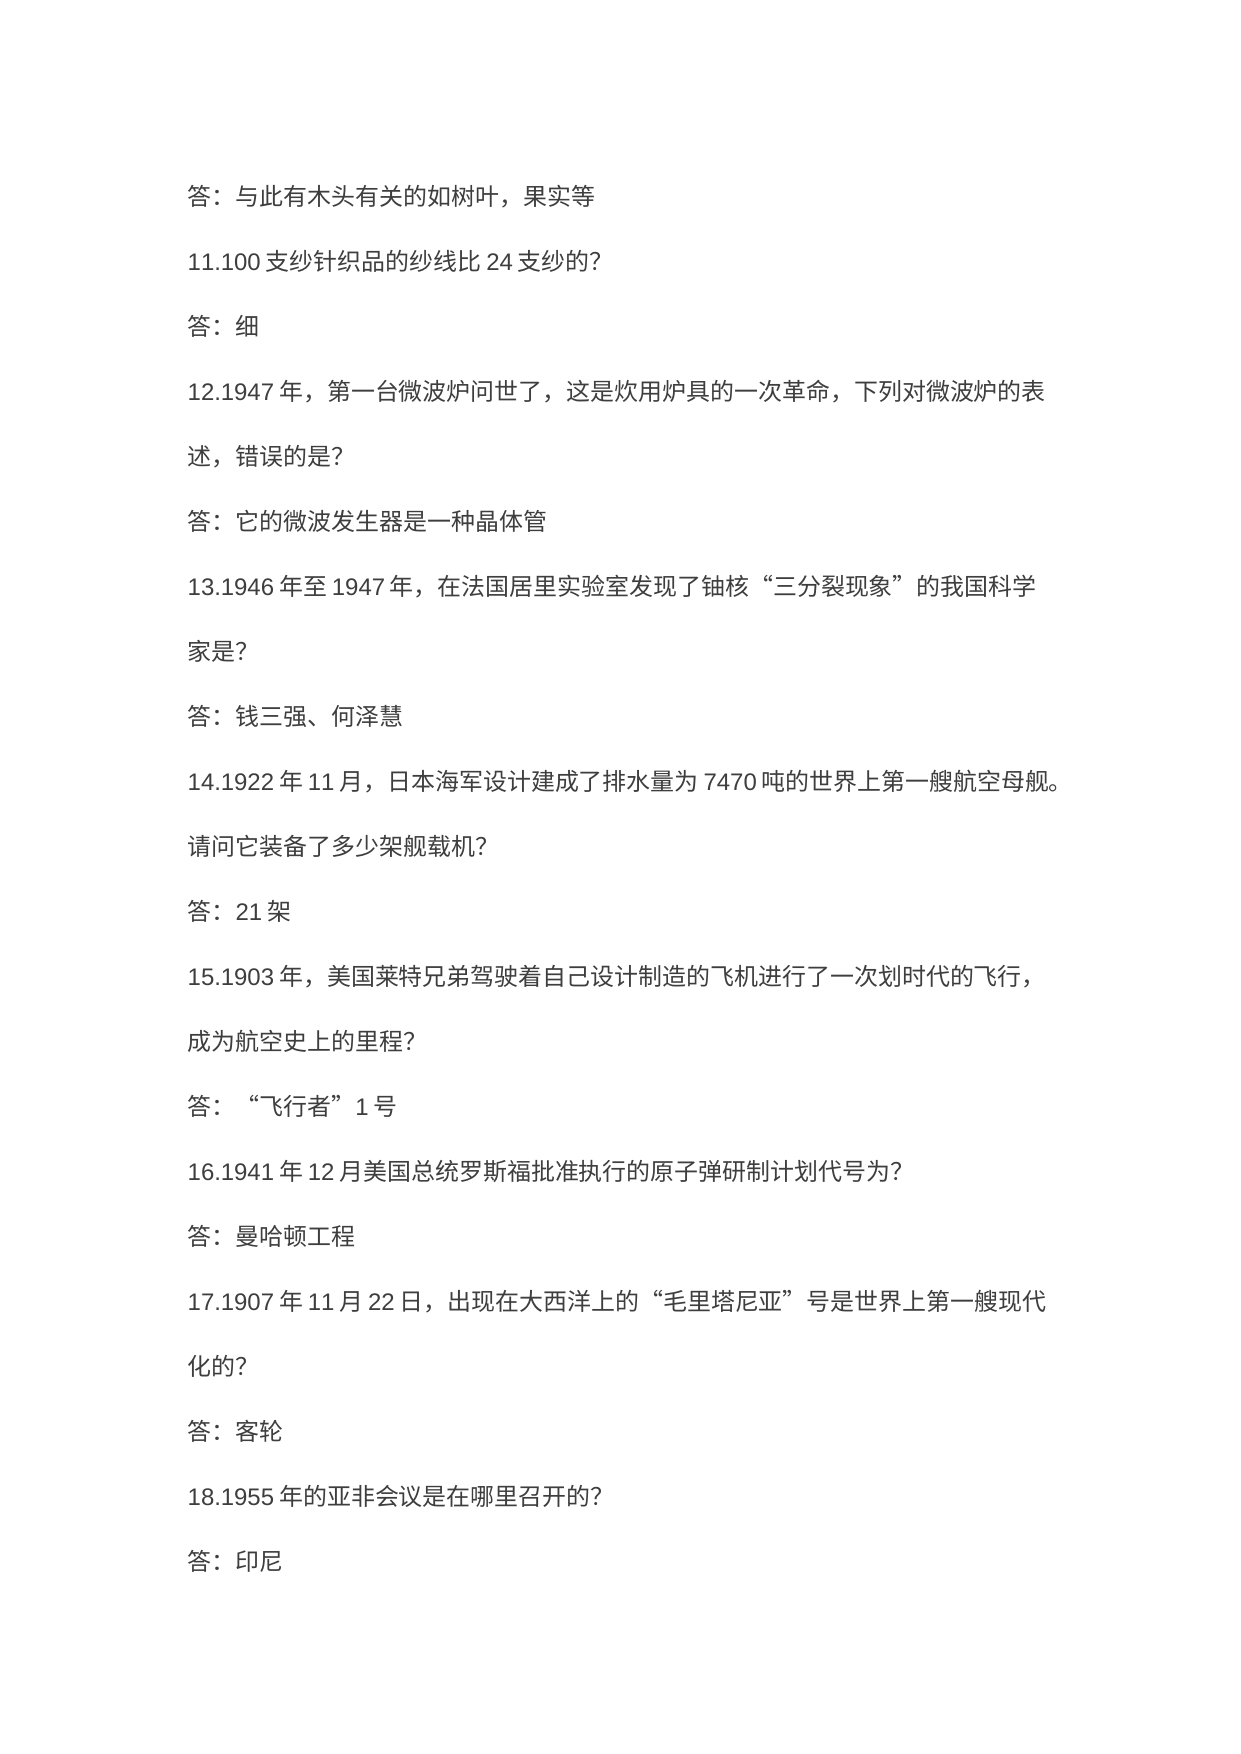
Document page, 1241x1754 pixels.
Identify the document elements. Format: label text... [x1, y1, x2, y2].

text 15.1903年，美国莱特兄弟驾驶着自己设计制造的飞机进行了一次划时代的飞行，成为航空史上的里程？ [187, 942, 1053, 1072]
text 答：21架 [187, 877, 1053, 942]
text 答：印尼 [187, 1527, 1053, 1592]
text 答：客轮 [187, 1397, 1053, 1462]
text 11.100支纱针织品的纱线比24支纱的？ [187, 227, 1053, 292]
text 答：“飞行者”1号 [187, 1072, 1053, 1137]
text 16.1941年12月美国总统罗斯福批准执行的原子弹研制计划代号为？ [187, 1137, 1053, 1202]
text 答：细 [187, 292, 1053, 357]
text 18.1955年的亚非会议是在哪里召开的？ [187, 1462, 1053, 1527]
text 答：钱三强、何泽慧 [187, 682, 1053, 747]
text 答：曼哈顿工程 [187, 1202, 1053, 1267]
text 答：与此有木头有关的如树叶，果实等 [187, 162, 1053, 227]
text 12.1947年，第一台微波炉问世了，这是炊用炉具的一次革命，下列对微波炉的表述，错误的是？ [187, 357, 1053, 487]
text 答：它的微波发生器是一种晶体管 [187, 487, 1053, 552]
text 13.1946年至1947年，在法国居里实验室发现了铀核“三分裂现象”的我国科学家是？ [187, 552, 1053, 682]
text 14.1922年11月，日本海军设计建成了排水量为7470吨的世界上第一艘航空母舰。请问它装备了多少架舰载机？ [187, 747, 1053, 877]
text 17.1907年11月22日，出现在大西洋上的“毛里塔尼亚”号是世界上第一艘现代化的？ [187, 1267, 1053, 1397]
